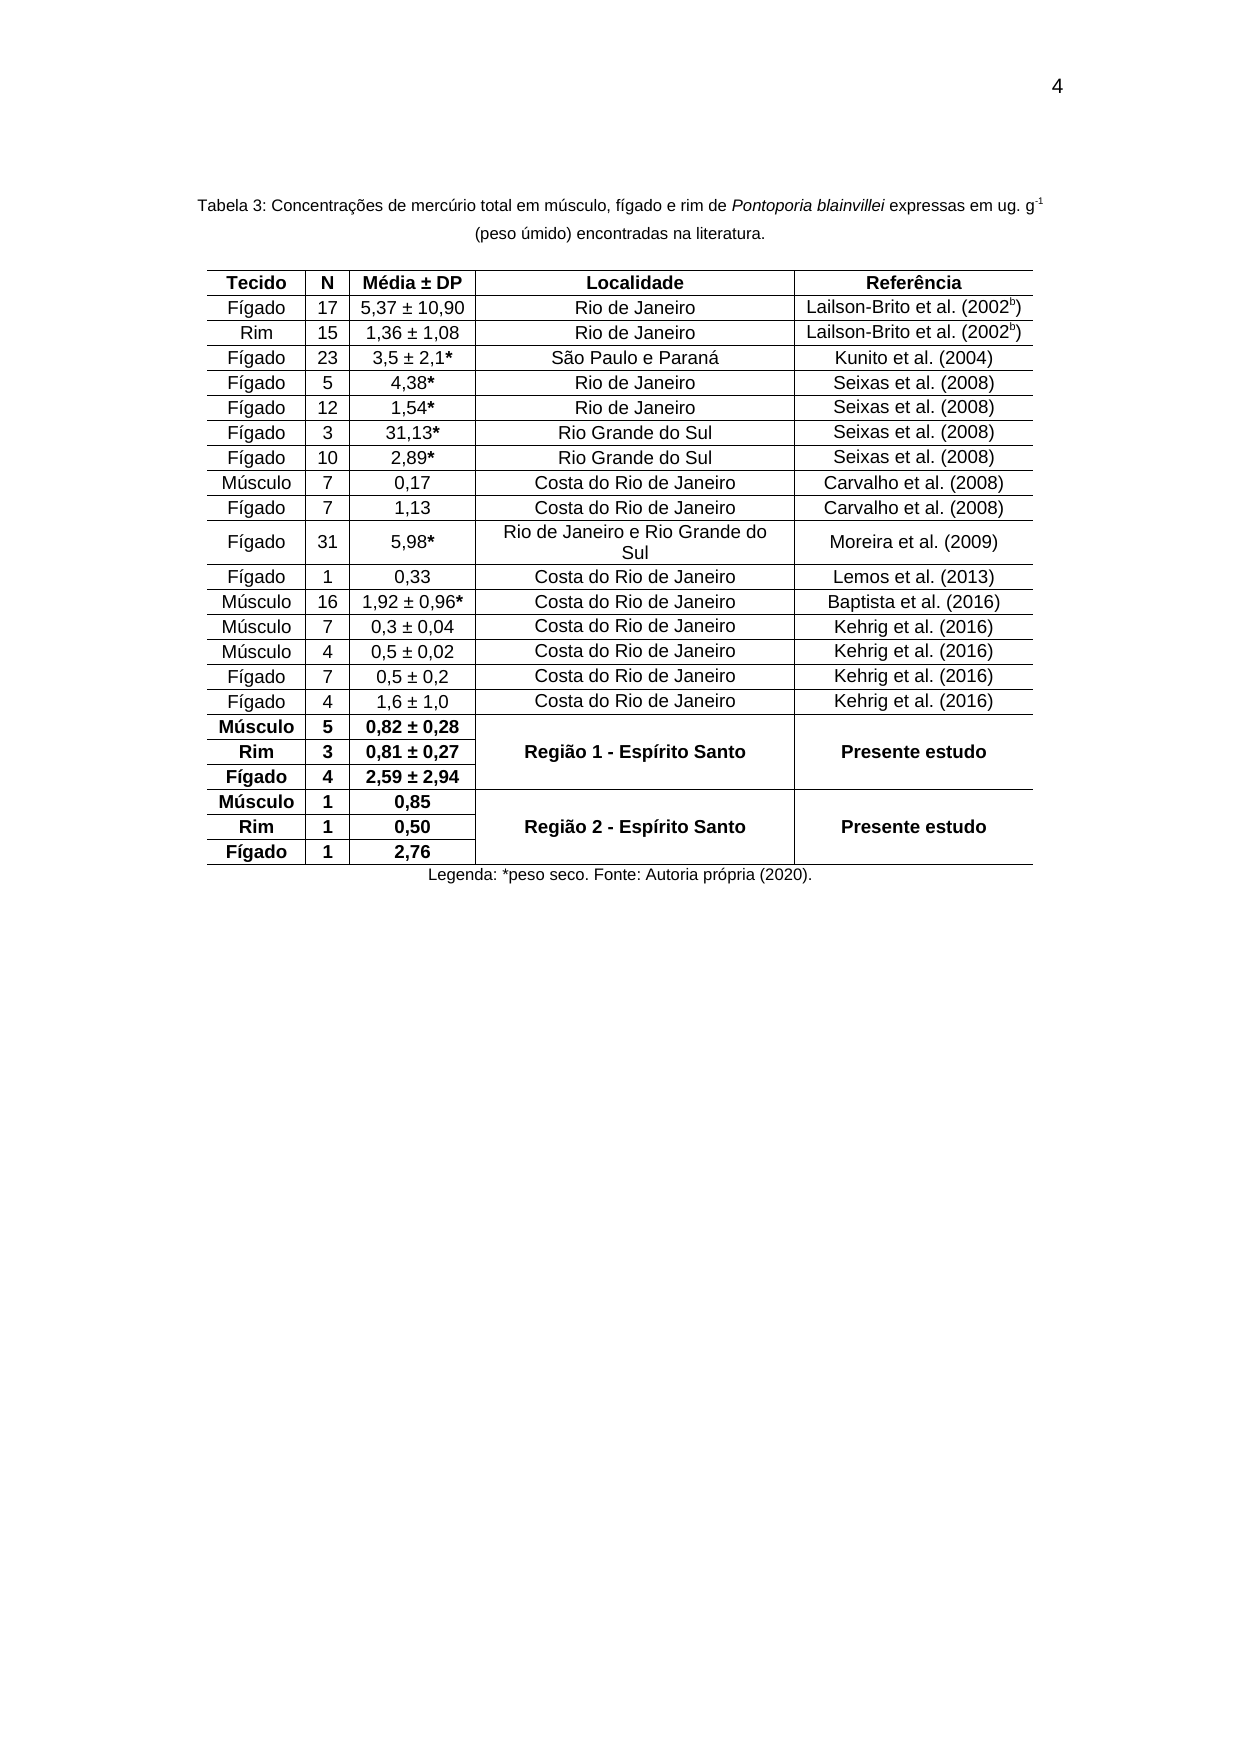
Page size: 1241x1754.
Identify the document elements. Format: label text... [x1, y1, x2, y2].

table_cell Kehrig et al. (2016) [795, 665, 1033, 689]
table_cell 2,76 [350, 840, 475, 864]
table_cell 1 [306, 565, 349, 589]
table_cell Costa do Rio de Janeiro [476, 665, 794, 689]
table_cell Músculo [207, 640, 305, 664]
table_cell Rio de Janeiro [476, 396, 794, 419]
table_cell 2,59 ± 2,94 [350, 765, 475, 789]
table_cell 0,82 ± 0,28 [350, 715, 475, 739]
table_cell 1,36 ± 1,08 [350, 321, 475, 344]
table_cell 0,5 ± 0,2 [350, 665, 475, 689]
table_cell Rio de Janeiro [476, 321, 794, 344]
table_cell 15 [306, 321, 349, 344]
table_cell Carvalho et al. (2008) [795, 471, 1033, 494]
table_cell 4 [306, 765, 349, 789]
table_cell Músculo [207, 715, 305, 739]
table_cell Músculo [207, 615, 305, 639]
table_cell São Paulo e Paraná [476, 346, 794, 369]
table_cell Costa do Rio de Janeiro [476, 590, 794, 614]
table_cell 5,37 ± 10,90 [350, 296, 475, 319]
table_cell Rio Grande do Sul [476, 446, 794, 469]
table_cell 10 [306, 446, 349, 469]
table_cell 7 [306, 665, 349, 689]
table_cell Rio Grande do Sul [476, 421, 794, 444]
table_cell Costa do Rio de Janeiro [476, 615, 794, 639]
table_cell Fígado [207, 521, 305, 564]
table_header Referência [795, 271, 1033, 294]
table_cell 2,89* [350, 446, 475, 469]
table_header Média ± DP [350, 271, 475, 294]
table_cell Kehrig et al. (2016) [795, 690, 1033, 714]
text Legenda: *peso seco. Fonte: Autoria própria (2020). [177, 865, 1063, 884]
table_cell 1,13 [350, 496, 475, 519]
table_cell 5,98* [350, 521, 475, 564]
table_cell Fígado [207, 446, 305, 469]
table_cell 3 [306, 421, 349, 444]
table_cell 31 [306, 521, 349, 564]
table_cell Presente estudo [795, 790, 1033, 864]
table_header N [306, 271, 349, 294]
table_cell Lailson-Brito et al. (2002b) [795, 321, 1033, 344]
table_cell Fígado [207, 765, 305, 789]
table_cell 0,17 [350, 471, 475, 494]
table_cell 4,38* [350, 371, 475, 394]
table_cell Costa do Rio de Janeiro [476, 471, 794, 494]
table_cell Rim [207, 321, 305, 344]
table_cell Moreira et al. (2009) [795, 521, 1033, 564]
table_cell Fígado [207, 421, 305, 444]
table_cell Fígado [207, 371, 305, 394]
table_cell 7 [306, 496, 349, 519]
table_cell 0,5 ± 0,02 [350, 640, 475, 664]
table_cell Costa do Rio de Janeiro [476, 496, 794, 519]
table_cell Carvalho et al. (2008) [795, 496, 1033, 519]
table_header Tecido [207, 271, 305, 294]
table_cell 4 [306, 690, 349, 714]
table_cell Músculo [207, 471, 305, 494]
text Tabela 3: Concentrações de mercúrio total em músculo, fígado e rim de Pontoporia blainvillei expressas em ug. g-1 (peso úmido) encontradas na literatura. [177, 195, 1063, 243]
table_cell Músculo [207, 590, 305, 614]
table_cell Fígado [207, 496, 305, 519]
table_cell 1 [306, 815, 349, 839]
table_cell Costa do Rio de Janeiro [476, 690, 794, 714]
table_cell Região 2 - Espírito Santo [476, 790, 794, 864]
table_cell Kunito et al. (2004) [795, 346, 1033, 369]
table_cell 16 [306, 590, 349, 614]
table_cell Kehrig et al. (2016) [795, 640, 1033, 664]
table_cell 1 [306, 840, 349, 864]
table_cell Rio de Janeiro [476, 371, 794, 394]
table_cell Kehrig et al. (2016) [795, 615, 1033, 639]
table_cell 3,5 ± 2,1* [350, 346, 475, 369]
table_cell 5 [306, 715, 349, 739]
table_cell Músculo [207, 790, 305, 814]
table_cell Costa do Rio de Janeiro [476, 640, 794, 664]
table_cell Fígado [207, 840, 305, 864]
table_cell Seixas et al. (2008) [795, 371, 1033, 394]
table_cell 0,3 ± 0,04 [350, 615, 475, 639]
table_cell 0,33 [350, 565, 475, 589]
table_cell 5 [306, 371, 349, 394]
table_cell Rim [207, 815, 305, 839]
table_cell 17 [306, 296, 349, 319]
table_cell Fígado [207, 565, 305, 589]
table_cell Fígado [207, 396, 305, 419]
table_cell 1,92 ± 0,96* [350, 590, 475, 614]
table_cell Costa do Rio de Janeiro [476, 565, 794, 589]
table_cell Fígado [207, 690, 305, 714]
table_cell Fígado [207, 346, 305, 369]
table_cell 23 [306, 346, 349, 369]
table_cell Rio de Janeiro e Rio Grande do Sul [476, 521, 794, 564]
table_cell Presente estudo [795, 715, 1033, 789]
table_cell 3 [306, 740, 349, 764]
table_cell 1,6 ± 1,0 [350, 690, 475, 714]
table_cell 7 [306, 615, 349, 639]
table_cell 1,54* [350, 396, 475, 419]
table_cell Seixas et al. (2008) [795, 446, 1033, 469]
table_cell Seixas et al. (2008) [795, 421, 1033, 444]
table_cell Lailson-Brito et al. (2002b) [795, 296, 1033, 319]
table_cell Rio de Janeiro [476, 296, 794, 319]
table_cell 0,85 [350, 790, 475, 814]
table_header Localidade [476, 271, 794, 294]
table_cell Fígado [207, 665, 305, 689]
table_cell Rim [207, 740, 305, 764]
table_cell 0,81 ± 0,27 [350, 740, 475, 764]
table_cell 31,13* [350, 421, 475, 444]
table_cell 0,50 [350, 815, 475, 839]
table_cell Lemos et al. (2013) [795, 565, 1033, 589]
table_cell Fígado [207, 296, 305, 319]
table_cell 1 [306, 790, 349, 814]
table_cell Baptista et al. (2016) [795, 590, 1033, 614]
table_cell Região 1 - Espírito Santo [476, 715, 794, 789]
table_cell 12 [306, 396, 349, 419]
table_cell Seixas et al. (2008) [795, 396, 1033, 419]
table_cell 4 [306, 640, 349, 664]
table_cell 7 [306, 471, 349, 494]
